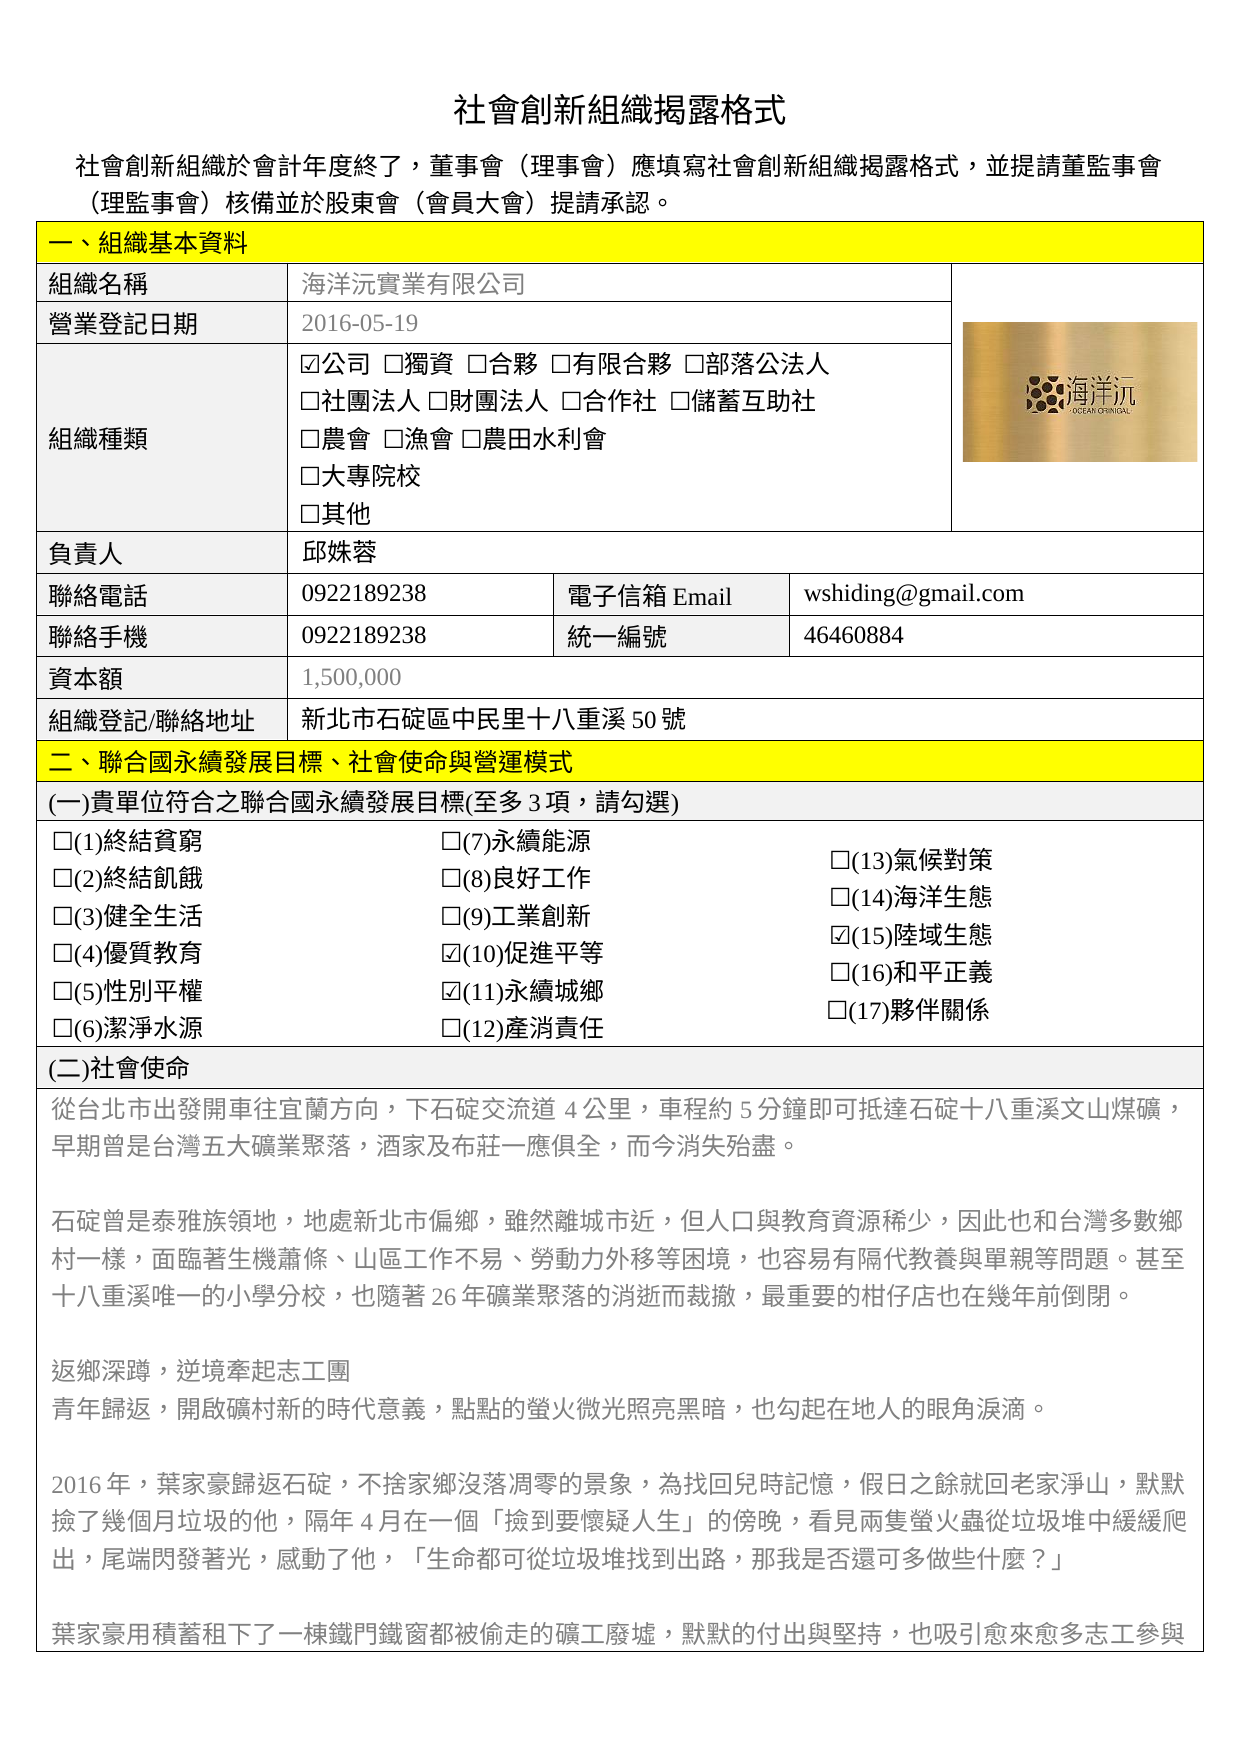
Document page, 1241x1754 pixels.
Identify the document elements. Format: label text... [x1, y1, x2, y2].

table_cell 海洋沅實業有限公司 [288, 264, 951, 301]
table_cell ☐(1)終結貧窮 ☐(2)終結飢餓 ☐(3)健全生活 ☐(4)優質教育 ☐(5)性別平權 ☐(6)潔淨水源 [37, 821, 426, 1046]
table_cell ☐(13)氣候對策 ☐(14)海洋生態 ☑(15)陸域生態 ☐(16)和平正義 ☐(17)夥伴關係 [815, 821, 1203, 1046]
table_cell 資本額 [37, 657, 287, 698]
table_cell 組織名稱 [37, 264, 287, 301]
table_cell [952, 264, 1203, 531]
table_cell 0922189238 [288, 574, 553, 614]
table_cell wshiding@gmail.com [790, 574, 1203, 614]
table_cell 新北市石碇區中民里十八重溪50號 [288, 699, 1203, 739]
table_cell 1,500,000 [288, 657, 1203, 698]
table_cell 組織種類 [37, 344, 287, 531]
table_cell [37, 1089, 1203, 1651]
table_cell 組織登記/聯絡地址 [37, 699, 287, 739]
table_cell 二、聯合國永續發展目標、社會使命與營運模式 [37, 741, 1203, 781]
table_cell (一)貴單位符合之聯合國永續發展目標(至多3項，請勾選) [37, 782, 1203, 820]
table_cell ☑公司 ☐獨資 ☐合夥 ☐有限合夥 ☐部落公法人 ☐社團法人 ☐財團法人 ☐合作社 ☐儲蓄互助社 ☐農會 ☐漁會 ☐農田水利會 ☐大專院校 ☐其他 [288, 344, 951, 531]
table_cell 0922189238 [288, 616, 553, 656]
table_header 一、組織基本資料 [37, 222, 1203, 262]
table_cell 聯絡手機 [37, 616, 287, 656]
table_cell ☐(7)永續能源 ☐(8)良好工作 ☐(9)工業創新 ☑(10)促進平等 ☑(11)永續城鄉 ☐(12)產消責任 [426, 821, 814, 1046]
picture [962, 322, 1198, 462]
table_cell 邱姝蓉 [288, 532, 1203, 573]
table_cell 統一編號 [554, 616, 789, 656]
table_cell 負責人 [37, 532, 287, 573]
table_cell 46460884 [790, 616, 1203, 656]
table_cell 2016-05-19 [288, 302, 951, 343]
table_cell 電子信箱Email [554, 574, 789, 614]
text 社會創新組織於會計年度終了，董事會（理事會）應填寫社會創新組織揭露格式，並提請董監事會（理監事會）核備並於股東會（會員大會）提請承認。 [75, 146, 1165, 221]
table_cell 營業登記日期 [37, 302, 287, 343]
table_cell (二)社會使命 [37, 1047, 1203, 1087]
table_cell 聯絡電話 [37, 574, 287, 614]
text 社會創新組織揭露格式 [75, 71, 1165, 146]
